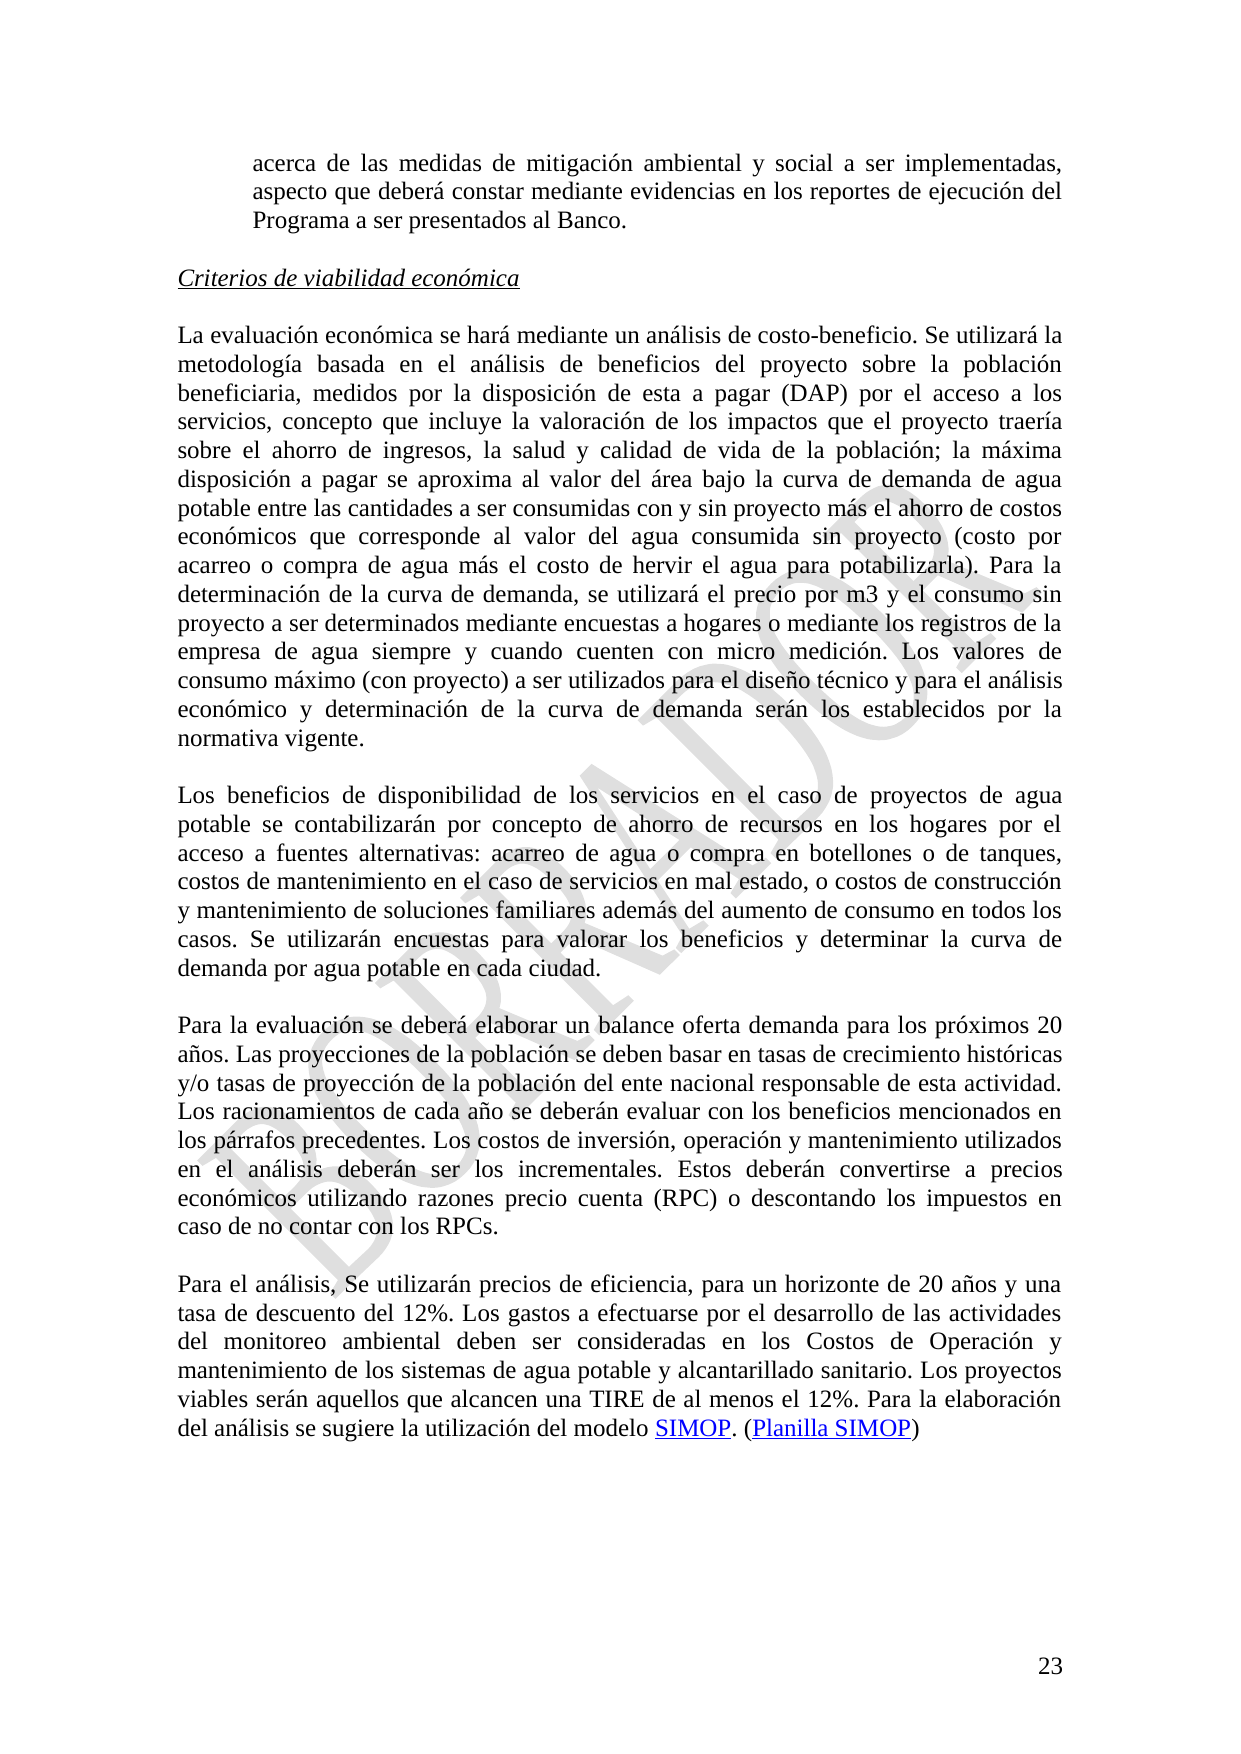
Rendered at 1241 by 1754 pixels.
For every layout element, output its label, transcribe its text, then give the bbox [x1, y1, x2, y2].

text La evaluación económica se hará mediante un análisis de costo-beneficio. Se utilizará la metodología basada en el análisis de beneficios del proyecto sobre la población beneficiaria, medidos por la disposición de esta a pagar (DAP) por el acceso a los servicios, concepto que incluye la valoración de los impactos que el proyecto traería sobre el ahorro de ingresos, la salud y calidad de vida de la población; la máxima disposición a pagar se aproxima al valor del área bajo la curva de demanda de agua potable entre las cantidades a ser consumidas con y sin proyecto más el ahorro de costos económicos que corresponde al valor del agua consumida sin proyecto (costo por acarreo o compra de agua más el costo de hervir el agua para potabilizarla). Para la determinación de la curva de demanda, se utilizará el precio por m3 y el consumo sin proyecto a ser determinados mediante encuestas a hogares o mediante los registros de la empresa de agua siempre y cuando cuenten con micro medición. Los valores de consumo máximo (con proyecto) a ser utilizados para el diseño técnico y para el análisis económico y determinación de la curva de demanda serán los establecidos por la normativa vigente. [177, 320, 1063, 751]
text Para el análisis, Se utilizarán precios de eficiencia, para un horizonte de 20 años y una tasa de descuento del 12%. Los gastos a efectuarse por el desarrollo de las actividades del monitoreo ambiental deben ser consideradas en los Costos de Operación y mantenimiento de los sistemas de agua potable y alcantarillado sanitario. Los proyectos viables serán aquellos que alcancen una TIRE de al menos el 12%. Para la elaboración del análisis se sugiere la utilización del modelo SIMOP. (Planilla SIMOP) [177, 1269, 1063, 1441]
text Para la evaluación se deberá elaborar un balance oferta demanda para los próximos 20 años. Las proyecciones de la población se deben basar en tasas de crecimiento históricas y/o tasas de proyección de la población del ente nacional responsable de esta actividad. Los racionamientos de cada año se deberán evaluar con los beneficios mencionados en los párrafos precedentes. Los costos de inversión, operación y mantenimiento utilizados en el análisis deberán ser los incrementales. Estos deberán convertirse a precios económicos utilizando razones precio cuenta (RPC) o descontando los impuestos en caso de no contar con los RPCs. [177, 1010, 1063, 1240]
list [215, 148, 1063, 234]
text Criterios de viabilidad económica [177, 263, 1063, 291]
text Los beneficios de disponibilidad de los servicios en el caso de proyectos de agua potable se contabilizarán por concepto de ahorro de recursos en los hogares por el acceso a fuentes alternativas: acarreo de agua o compra en botellones o de tanques, costos de mantenimiento en el caso de servicios en mal estado, o costos de construcción y mantenimiento de soluciones familiares además del aumento de consumo en todos los casos. Se utilizarán encuestas para valorar los beneficios y determinar la curva de demanda por agua potable en cada ciudad. [177, 780, 1063, 981]
